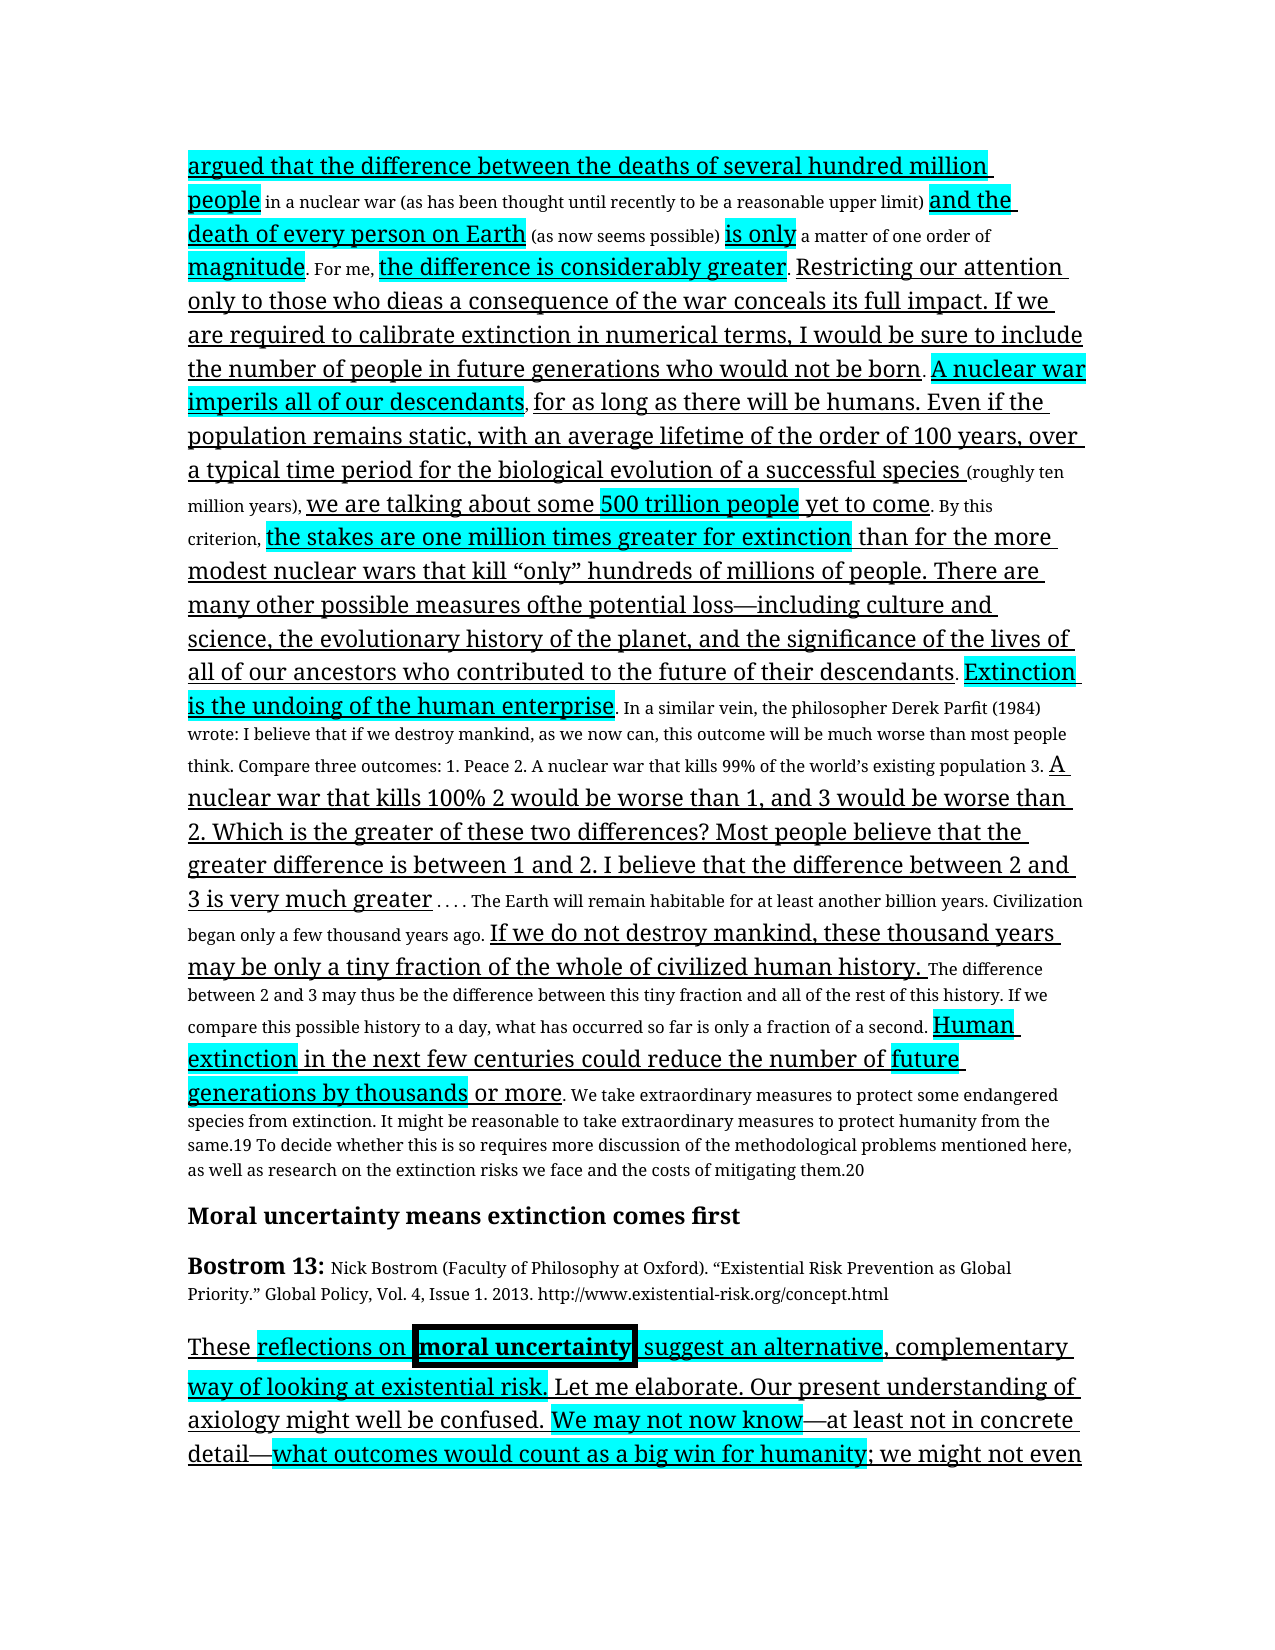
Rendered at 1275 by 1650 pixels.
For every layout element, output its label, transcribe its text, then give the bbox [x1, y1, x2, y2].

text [187, 1324, 1087, 1469]
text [187, 150, 1087, 1181]
text Bostrom 13: Nick Bostrom (Faculty of Philosophy at Oxford). “Existential Risk Prevention as Global Priority.” Global Policy, Vol. 4, Issue 1. 2013. http://www.existential-risk.org/concept.html [187, 1250, 1087, 1306]
text Moral uncertainty means extinction comes first [187, 1199, 1087, 1231]
